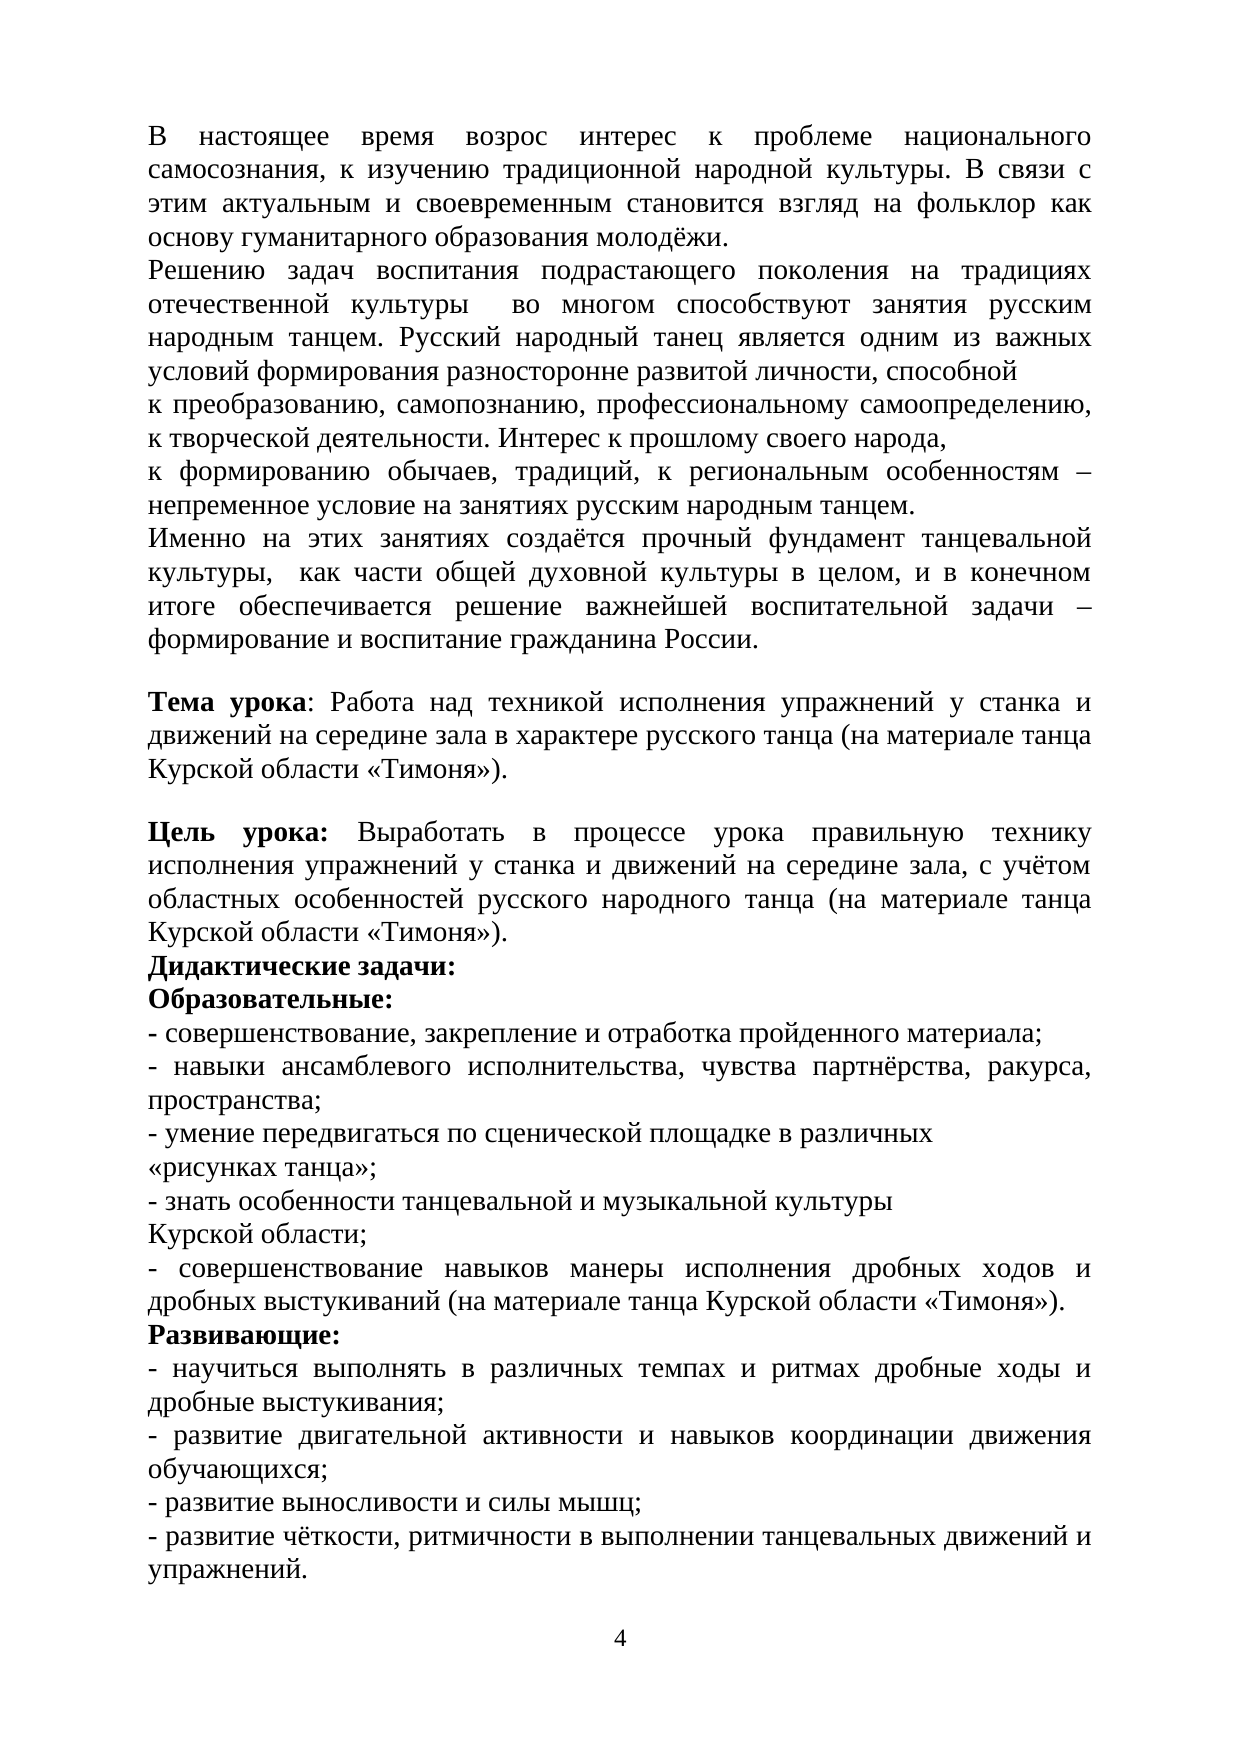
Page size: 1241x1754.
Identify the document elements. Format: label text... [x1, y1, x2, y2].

text Именно на этих занятиях создаётся прочный фундамент танцевальной культуры, как части общей духовной культуры в целом, и в конечном итоге обеспечивается решение важнейшей воспитательной задачи – формирование и воспитание гражданина России. [148, 521, 1092, 655]
text В настоящее время возрос интерес к проблеме национального самосознания, к изучению традиционной народной культуры. В связи с этим актуальным и своевременным становится взгляд на фольклор как основу гуманитарного образования молодёжи. [148, 118, 1092, 252]
text к формированию обычаев, традиций, к региональным особенностям – непременное условие на занятиях русским народным танцем. [148, 453, 1092, 521]
text - умение передвигаться по сценической площадке в различных [148, 1116, 1092, 1149]
text Курской области; [148, 1216, 1092, 1250]
text «рисунках танца»; [148, 1149, 1092, 1183]
text - развитие выносливости и силы мышц; [148, 1484, 1092, 1518]
text - знать особенности танцевальной и музыкальной культуры [148, 1183, 1092, 1216]
text - развитие двигательной активности и навыков координации движения обучающихся; [148, 1417, 1092, 1484]
text Образовательные: [148, 981, 1092, 1015]
text - совершенствование, закрепление и отработка пройденного материала; [148, 1015, 1092, 1048]
text Тема урока: Работа над техникой исполнения упражнений у станка и движений на середине зала в характере русского танца (на материале танца Курской области «Тимоня»). [148, 684, 1092, 784]
text - совершенствование навыков манеры исполнения дробных ходов и дробных выстукиваний (на материале танца Курской области «Тимоня»). [148, 1250, 1092, 1317]
text - навыки ансамблевого исполнительства, чувства партнёрства, ракурса, пространства; [148, 1048, 1092, 1116]
text Развивающие: [148, 1317, 1092, 1350]
text к преобразованию, самопознанию, профессиональному самоопределению, к творческой деятельности. Интерес к прошлому своего народа, [148, 386, 1092, 453]
text Цель урока: Выработать в процессе урока правильную технику исполнения упражнений у станка и движений на середине зала, с учётом областных особенностей русского народного танца (на материале танца Курской области «Тимоня»). [148, 814, 1092, 948]
text Дидактические задачи: [148, 948, 1092, 981]
text Решению задач воспитания подрастающего поколения на традициях отечественной культуры во многом способствуют занятия русским народным танцем. Русский народный танец является одним из важных условий формирования разносторонне развитой личности, способной [148, 252, 1092, 386]
text - развитие чёткости, ритмичности в выполнении танцевальных движений и упражнений. [148, 1518, 1092, 1585]
text - научиться выполнять в различных темпах и ритмах дробные ходы и дробные выстукивания; [148, 1350, 1092, 1417]
